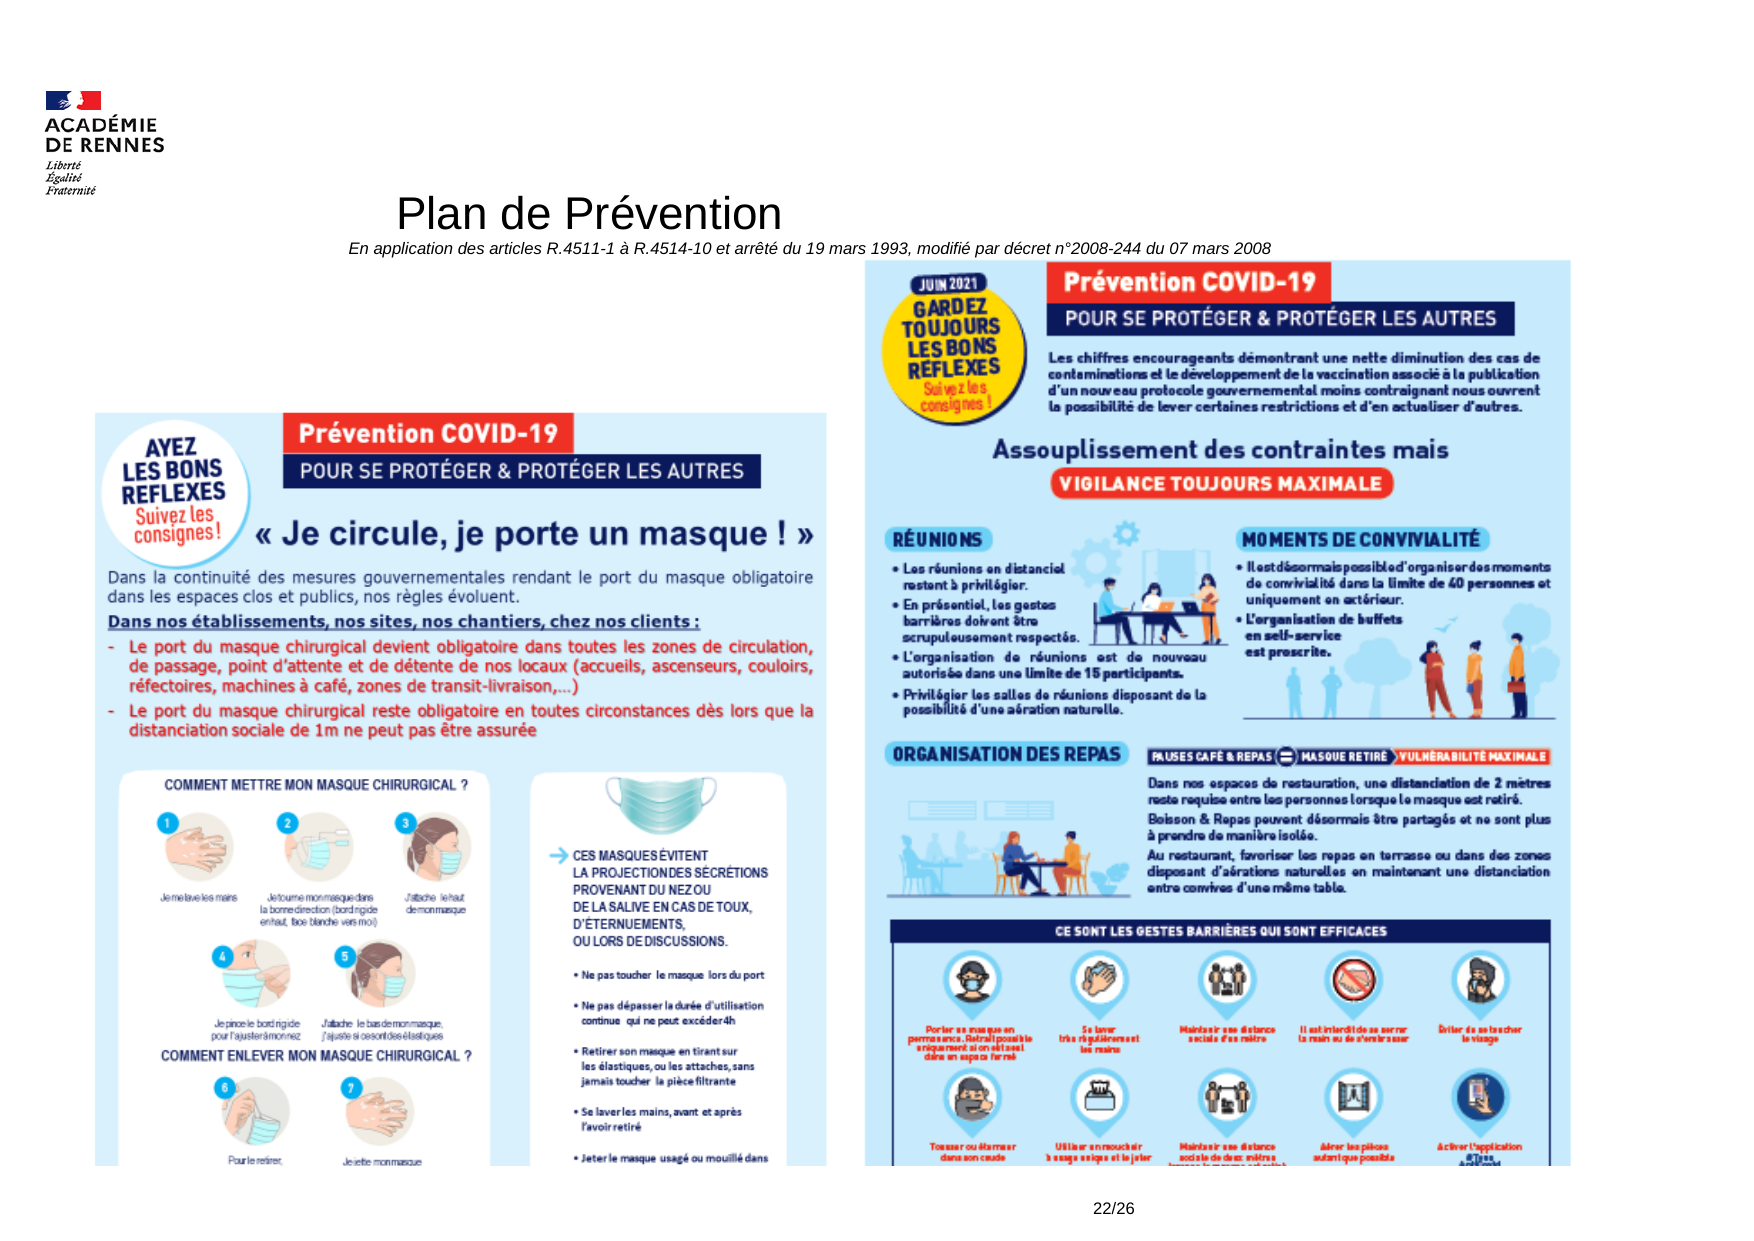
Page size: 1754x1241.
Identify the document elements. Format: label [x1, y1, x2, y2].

picture [44, 77, 168, 229]
picture [61, 258, 1571, 1166]
